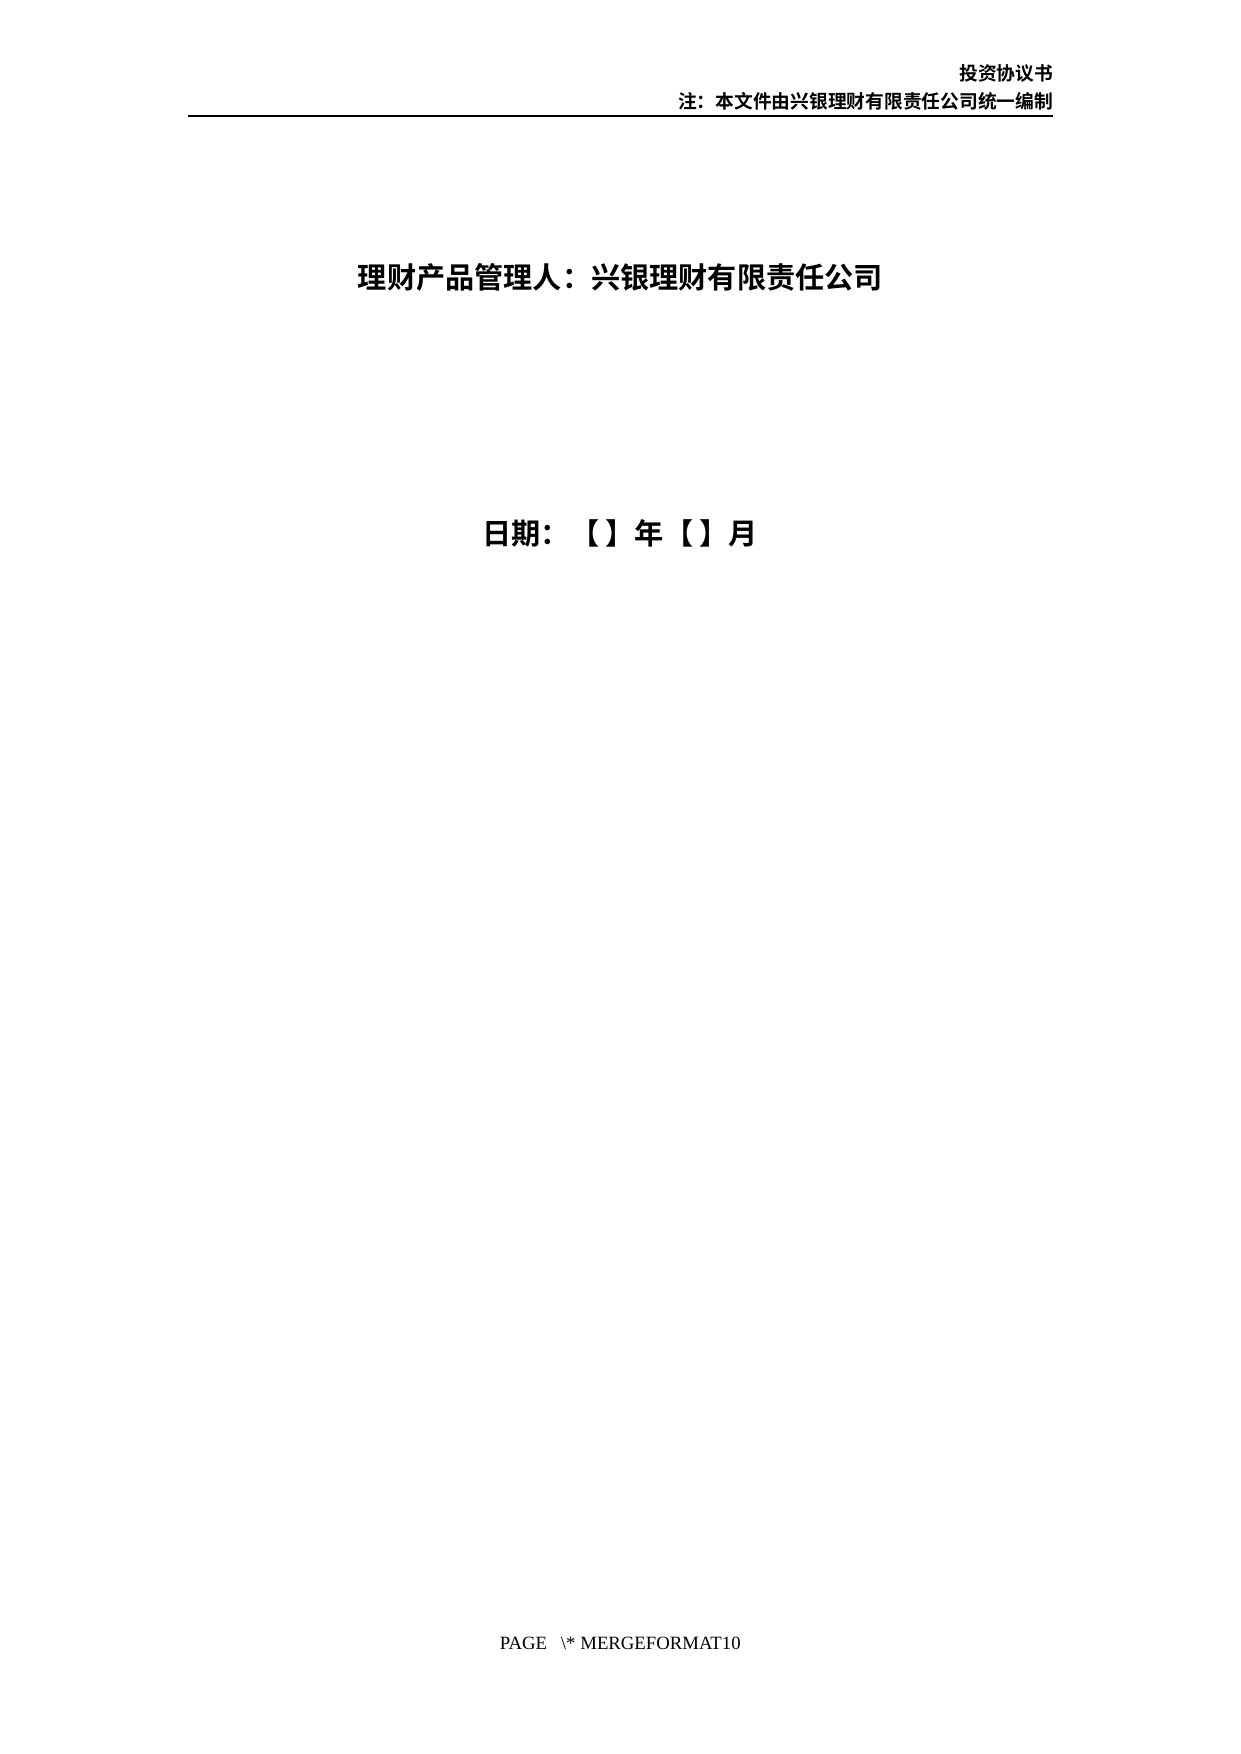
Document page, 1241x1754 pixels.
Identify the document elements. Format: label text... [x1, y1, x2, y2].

text 理财产品管理人：兴银理财有限责任公司 [187, 244, 1053, 309]
text 日期：【 】年【 】月 [187, 499, 1053, 564]
